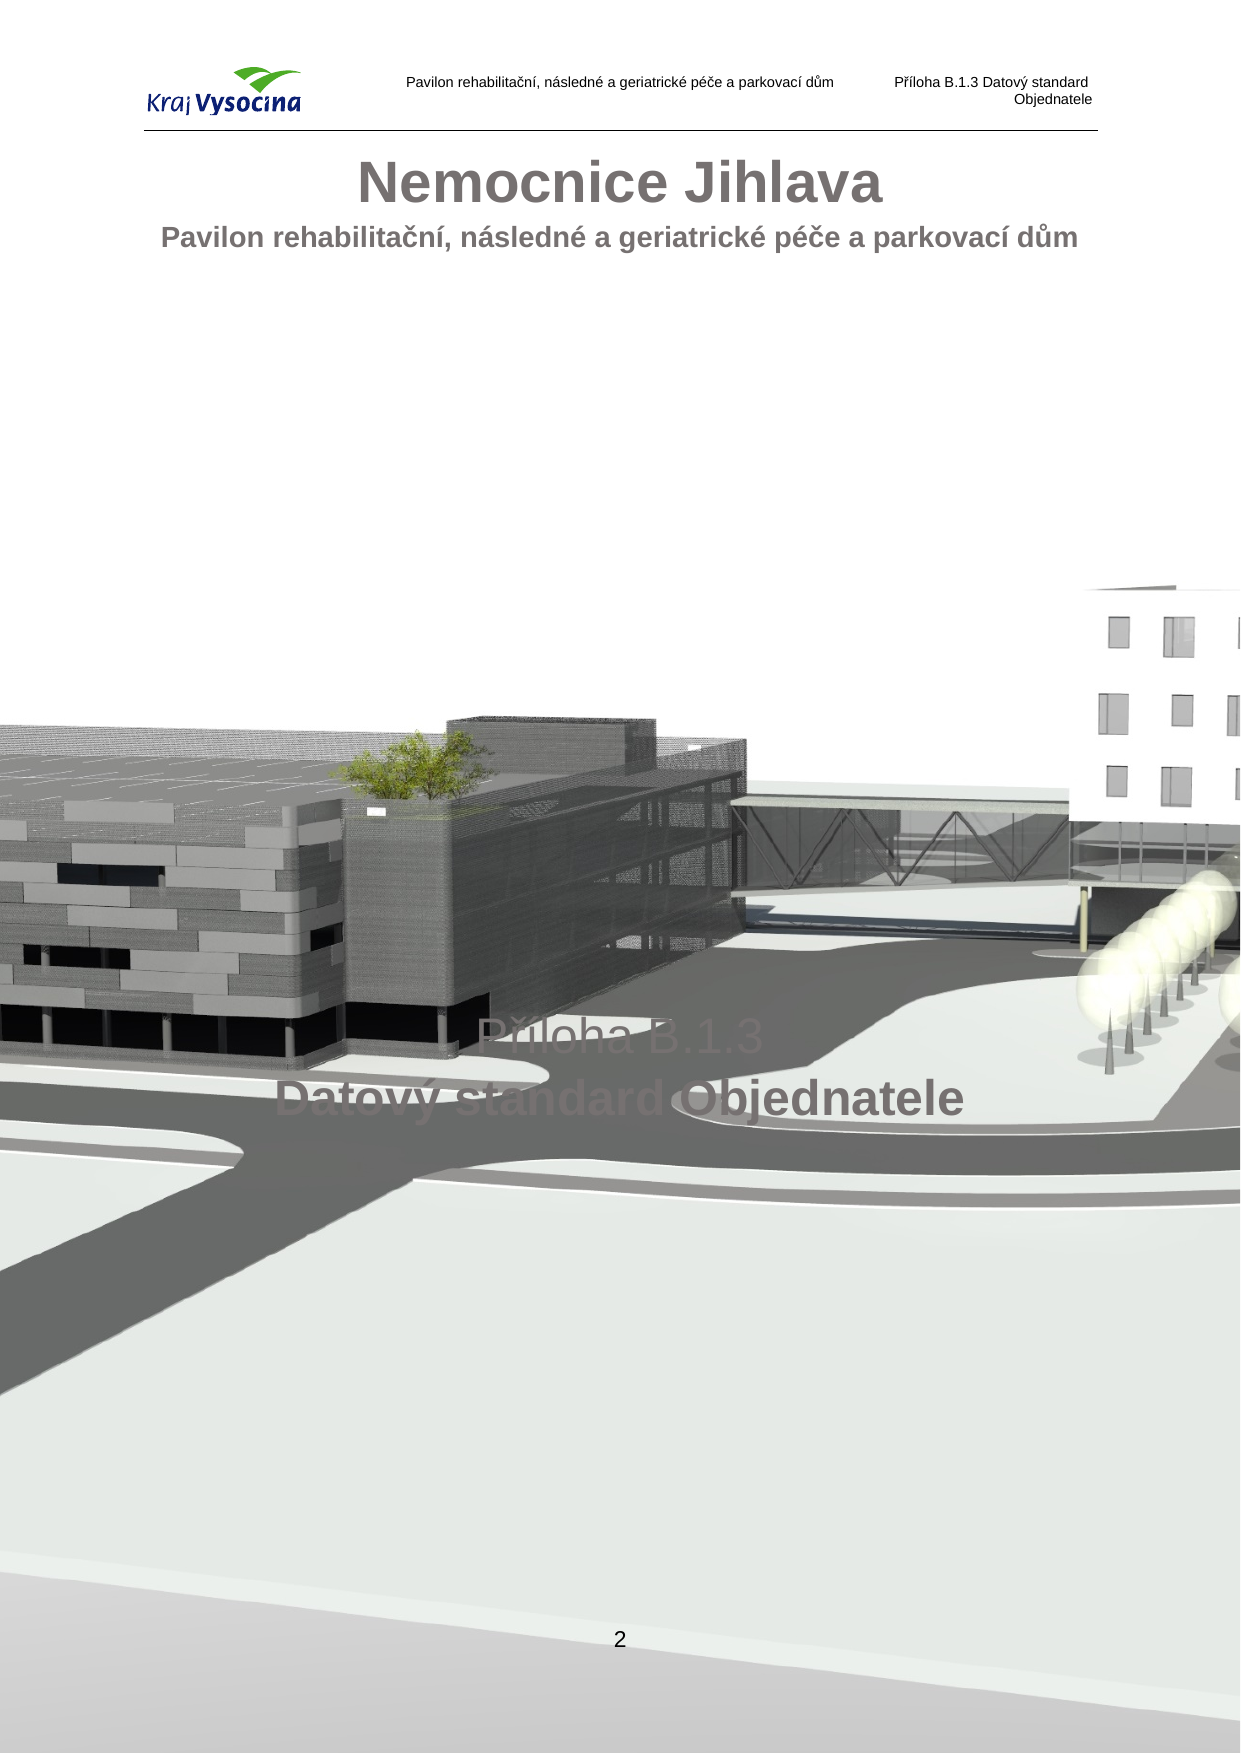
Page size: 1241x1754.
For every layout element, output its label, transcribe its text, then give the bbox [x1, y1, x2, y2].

text Nemocnice Jihlava [148, 148, 1093, 215]
picture [0, 0, 1241, 1753]
text Pavilon rehabilitační, následné a geriatrické péče a parkovací dům [148, 220, 1093, 253]
text Datový standard Objednatele [148, 1068, 1093, 1126]
text Příloha B.1.3 [148, 1006, 1093, 1064]
